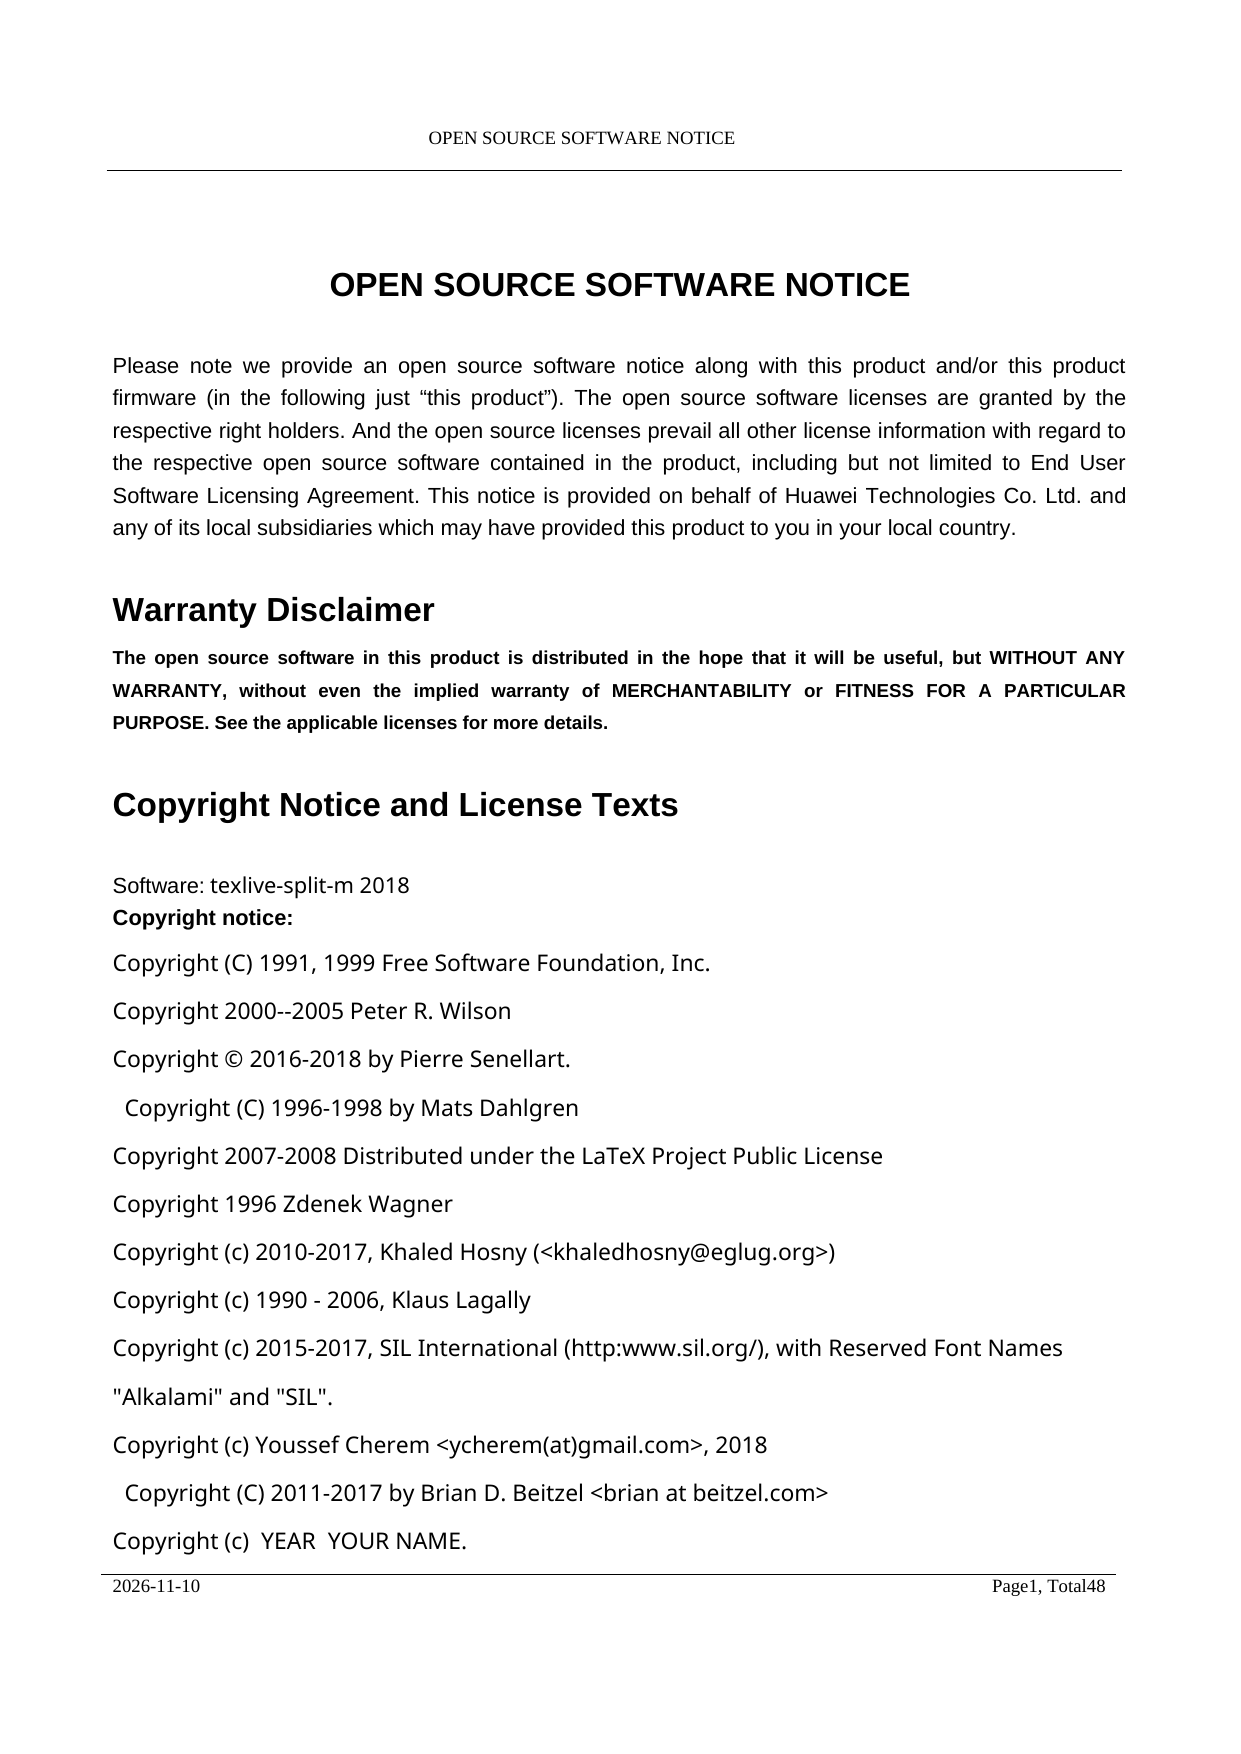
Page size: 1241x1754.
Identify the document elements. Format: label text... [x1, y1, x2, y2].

text Copyright (c) Youssef Cherem <ycherem(at)gmail.com>, 2018 [112, 1428, 1128, 1461]
text Copyright (c) 1990 - 2006, Klaus Lagally [112, 1283, 1128, 1316]
text Software: texlive-split-m 2018 [112, 869, 1128, 901]
text Copyright © 2016-2018 by Pierre Senellart. [112, 1043, 1128, 1075]
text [112, 1477, 1128, 1509]
text Copyright (c) 2010-2017, Khaled Hosny (<khaledhosny@eglug.org>) [112, 1235, 1128, 1268]
text Copyright 1996 Zdenek Wagner [112, 1187, 1128, 1220]
text OPEN SOURCE SOFTWARE NOTICE [112, 251, 1128, 316]
text Copyright notice: [112, 901, 1128, 934]
text Copyright (C) 1991, 1999 Free Software Foundation, Inc. [112, 947, 1128, 979]
text Copyright (c) YEAR YOUR NAME. [112, 1525, 1128, 1557]
text Please note we provide an open source software notice along with this product and/or this product firmware (in the following just “this product”). The open source software licenses are granted by the respective right holders. And the open source licenses prevail all other license information with regard to the respective open source software contained in the product, including but not limited to End User Software Licensing Agreement. This notice is provided on behalf of Huawei Technologies Co. Ltd. and any of its local subsidiaries which may have provided this product to you in your local country. [112, 349, 1128, 544]
text Copyright Notice and License Texts [112, 771, 1128, 836]
text Copyright (c) 2015-2017, SIL International (http:www.sil.org/), with Reserved Font Names "Alkalami" and "SIL". [112, 1332, 1128, 1413]
text Warranty Disclaimer [112, 576, 1128, 641]
text The open source software in this product is distributed in the hope that it will be useful, but WITHOUT ANY WARRANTY, without even the implied warranty of MERCHANTABILITY or FITNESS FOR A PARTICULAR PURPOSE. See the applicable licenses for more details. [112, 641, 1128, 739]
text Copyright 2000--2005 Peter R. Wilson [112, 995, 1128, 1027]
text Copyright (C) 1996-1998 by Mats Dahlgren [112, 1091, 1128, 1123]
text Copyright 2007-2008 Distributed under the LaTeX Project Public License [112, 1139, 1128, 1172]
